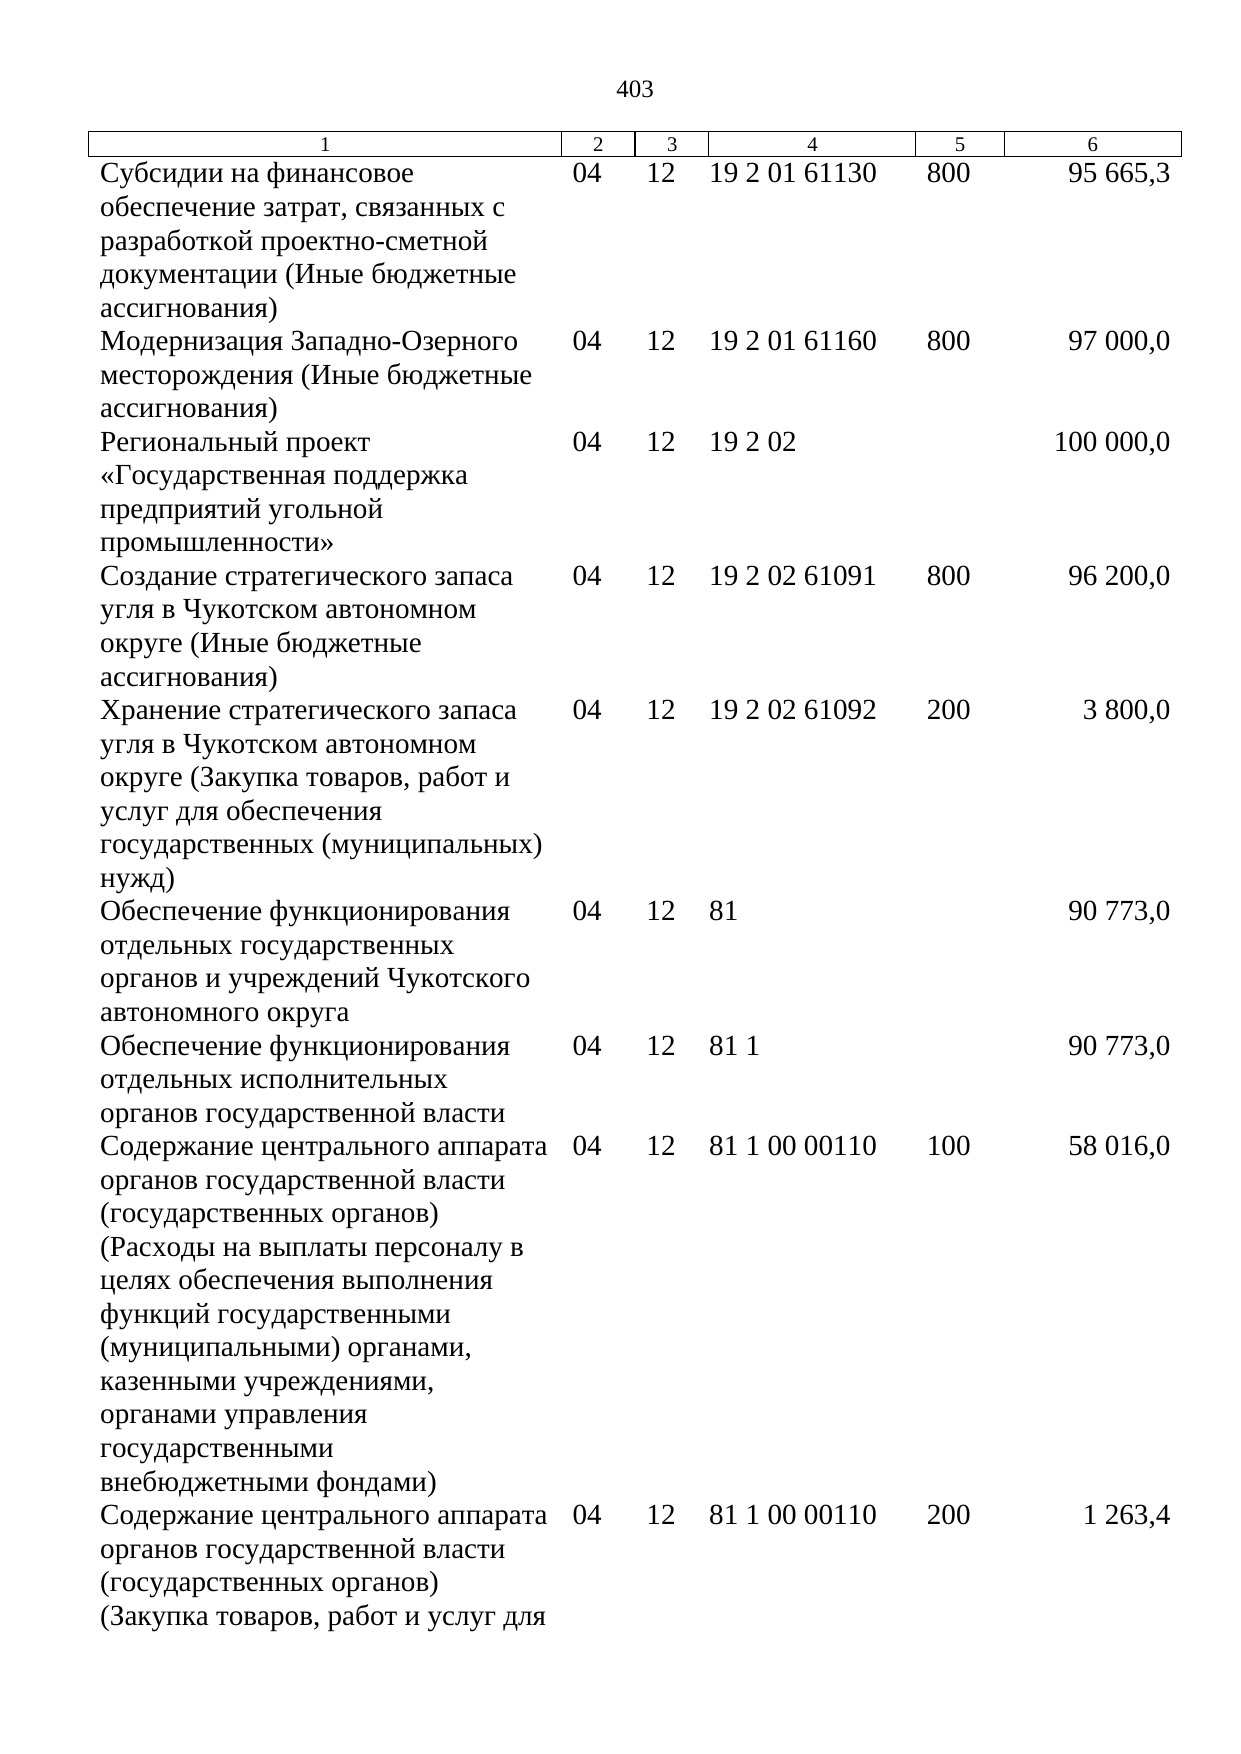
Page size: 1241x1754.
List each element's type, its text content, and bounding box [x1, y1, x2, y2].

table_header 3 [636, 132, 708, 156]
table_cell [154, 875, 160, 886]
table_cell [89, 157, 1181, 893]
table_header 4 [709, 132, 915, 156]
table_header 6 [1005, 132, 1181, 156]
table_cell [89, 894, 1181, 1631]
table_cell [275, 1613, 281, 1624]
table_header 2 [562, 132, 634, 156]
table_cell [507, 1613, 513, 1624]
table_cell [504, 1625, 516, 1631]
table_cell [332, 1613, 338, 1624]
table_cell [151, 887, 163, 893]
table_header 5 [916, 132, 1004, 156]
table_header 1 [89, 132, 561, 156]
